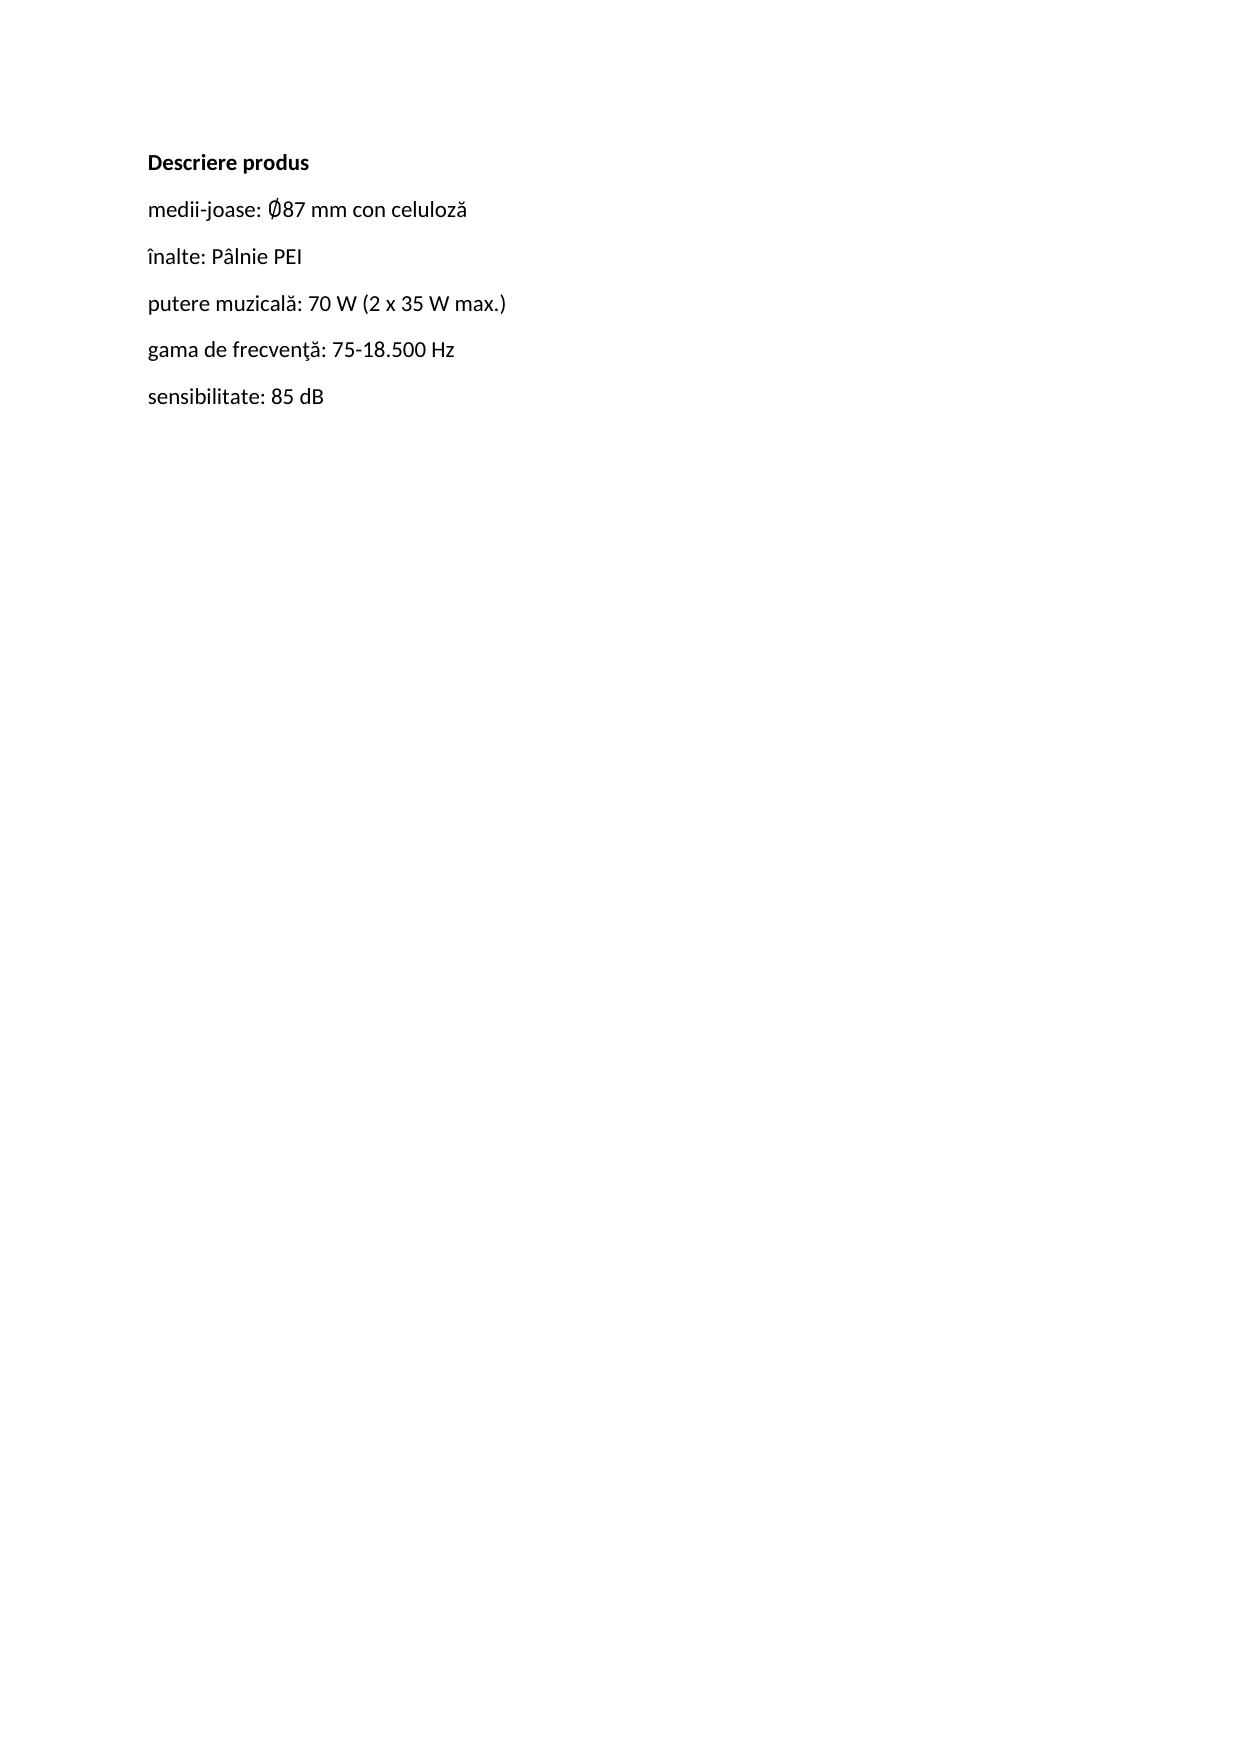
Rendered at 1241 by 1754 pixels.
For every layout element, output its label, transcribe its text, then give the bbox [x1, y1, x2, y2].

text medii-joase: ∅87 mm con celuloză [148, 194, 1093, 223]
text sensibilitate: 85 dB [148, 382, 1093, 410]
text Descriere produs [148, 148, 1093, 176]
text putere muzicală: 70 W (2 x 35 W max.) [148, 289, 1093, 317]
text gama de frecvenţă: 75-18.500 Hz [148, 336, 1093, 363]
text înalte: Pâlnie PEI [148, 242, 1093, 270]
